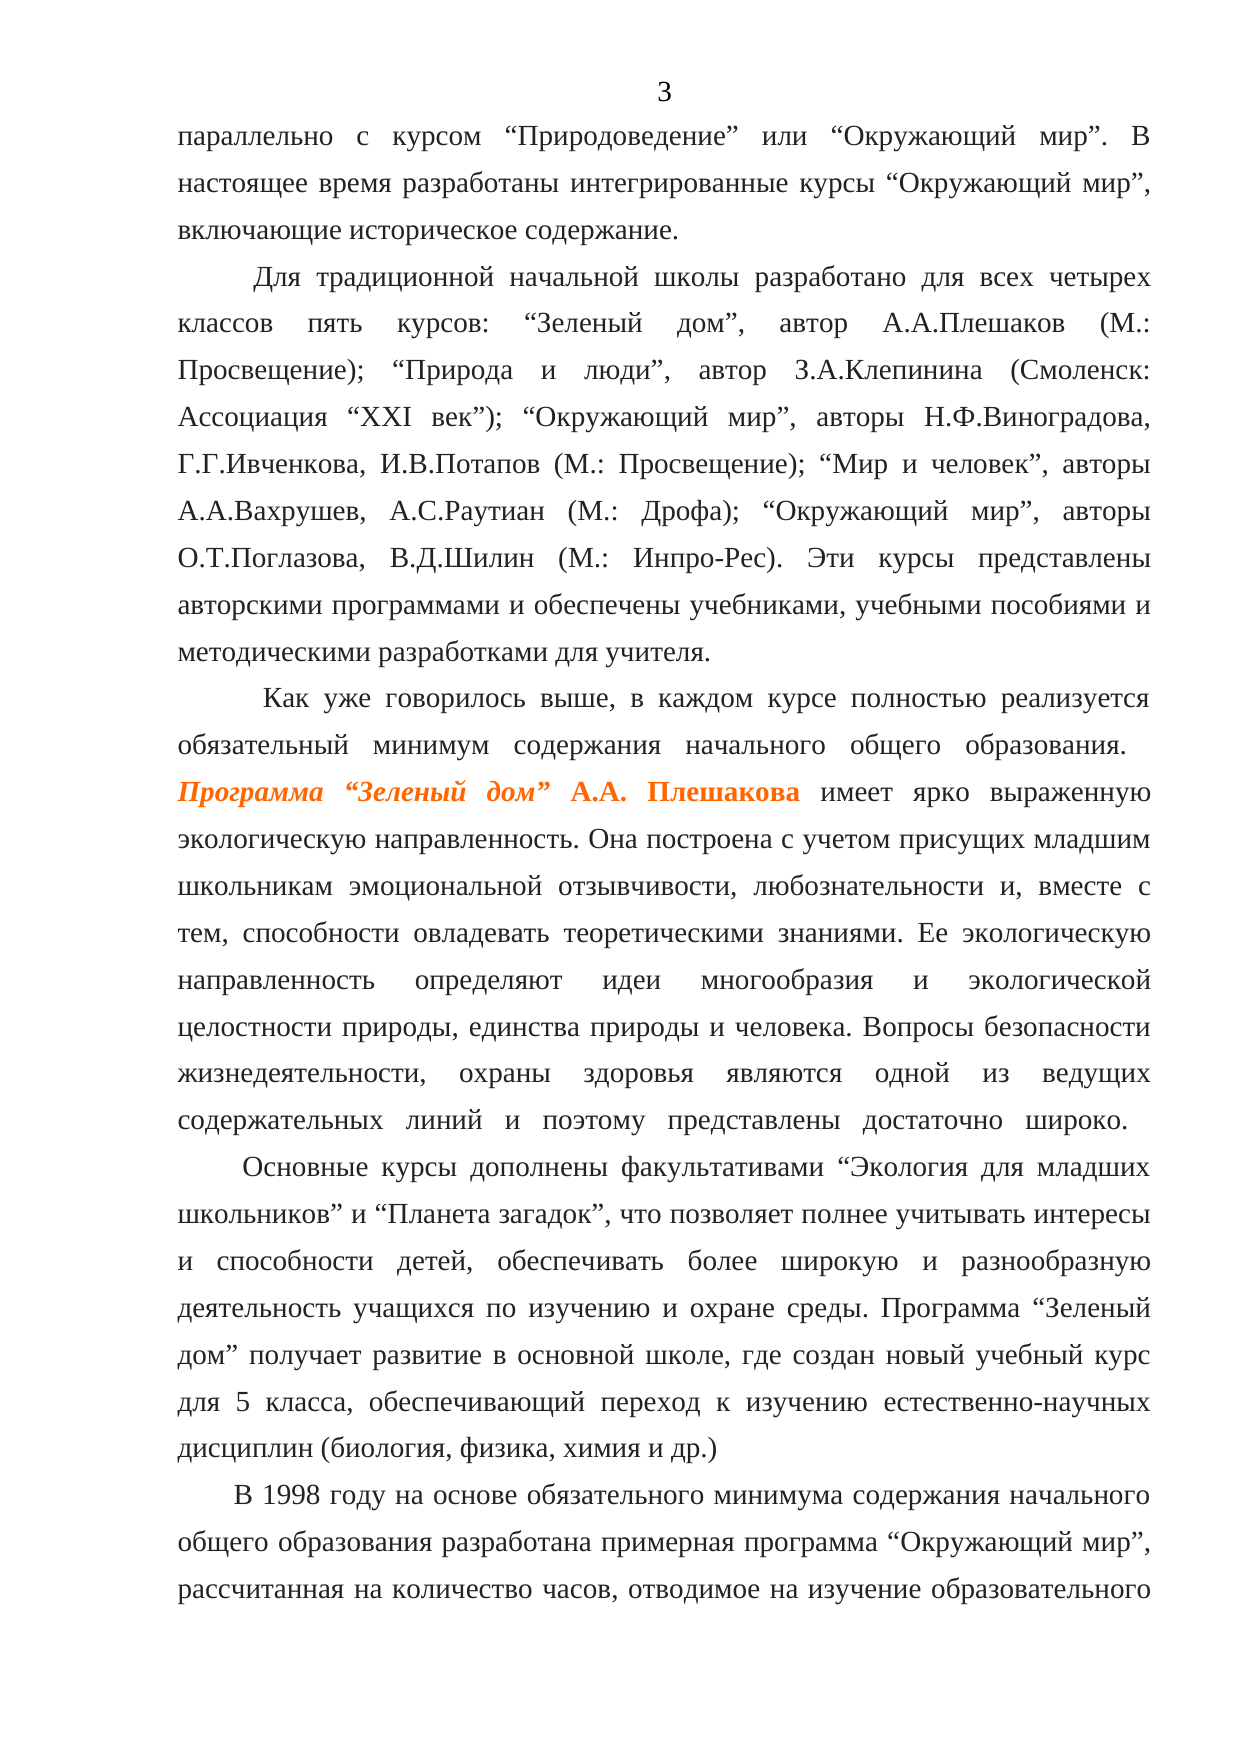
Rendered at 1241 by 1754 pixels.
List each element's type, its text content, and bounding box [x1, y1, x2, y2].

text Для традиционной начальной школы разработано для всех четырех классов пять курсов: “Зеленый дом”, автор А.А.Плешаков (М.: Просвещение); “Природа и люди”, автор З.А.Клепинина (Смоленск: Ассоциация “ХХI век”); “Окружающий мир”, авторы Н.Ф.Виноградова, Г.Г.Ивченкова, И.В.Потапов (М.: Просвещение); “Мир и человек”, авторы А.А.Вахрушев, А.С.Раутиан (М.: Дрофа); “Окружающий мир”, авторы О.Т.Поглазова, В.Д.Шилин (М.: Инпро-Рес). Эти курсы представлены авторскими программами и обеспечены учебниками, учебными пособиями и методическими разработками для учителя. [177, 259, 1152, 667]
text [177, 1477, 1152, 1605]
text Как уже говорилось выше, в каждом курсе полностью реализуется обязательный минимум содержания начального общего образования. Программа “Зеленый дом” А.А. Плешакова имеет ярко выраженную экологическую направленность. Она построена с учетом присущих младшим школьникам эмоциональной отзывчивости, любознательности и, вместе с тем, способности овладевать теоретическими знаниями. Ее экологическую направленность определяют идеи многообразия и экологической целостности природы, единства природы и человека. Вопросы безопасности жизнедеятельности, охраны здоровья являются одной из ведущих содержательных линий и поэтому представлены достаточно широко. Основные курсы дополнены факультативами “Экология для младших школьников” и “Планета загадок”, что позволяет полнее учитывать интересы и способности детей, обеспечивать более широкую и разнообразную деятельность учащихся по изучению и охране среды. Программа “Зеленый дом” получает развитие в основной школе, где создан новый учебный курс для 5 класса, обеспечивающий переход к изучению естественно-научных дисциплин (биология, физика, химия и др.) [177, 681, 1152, 1464]
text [177, 118, 1152, 245]
